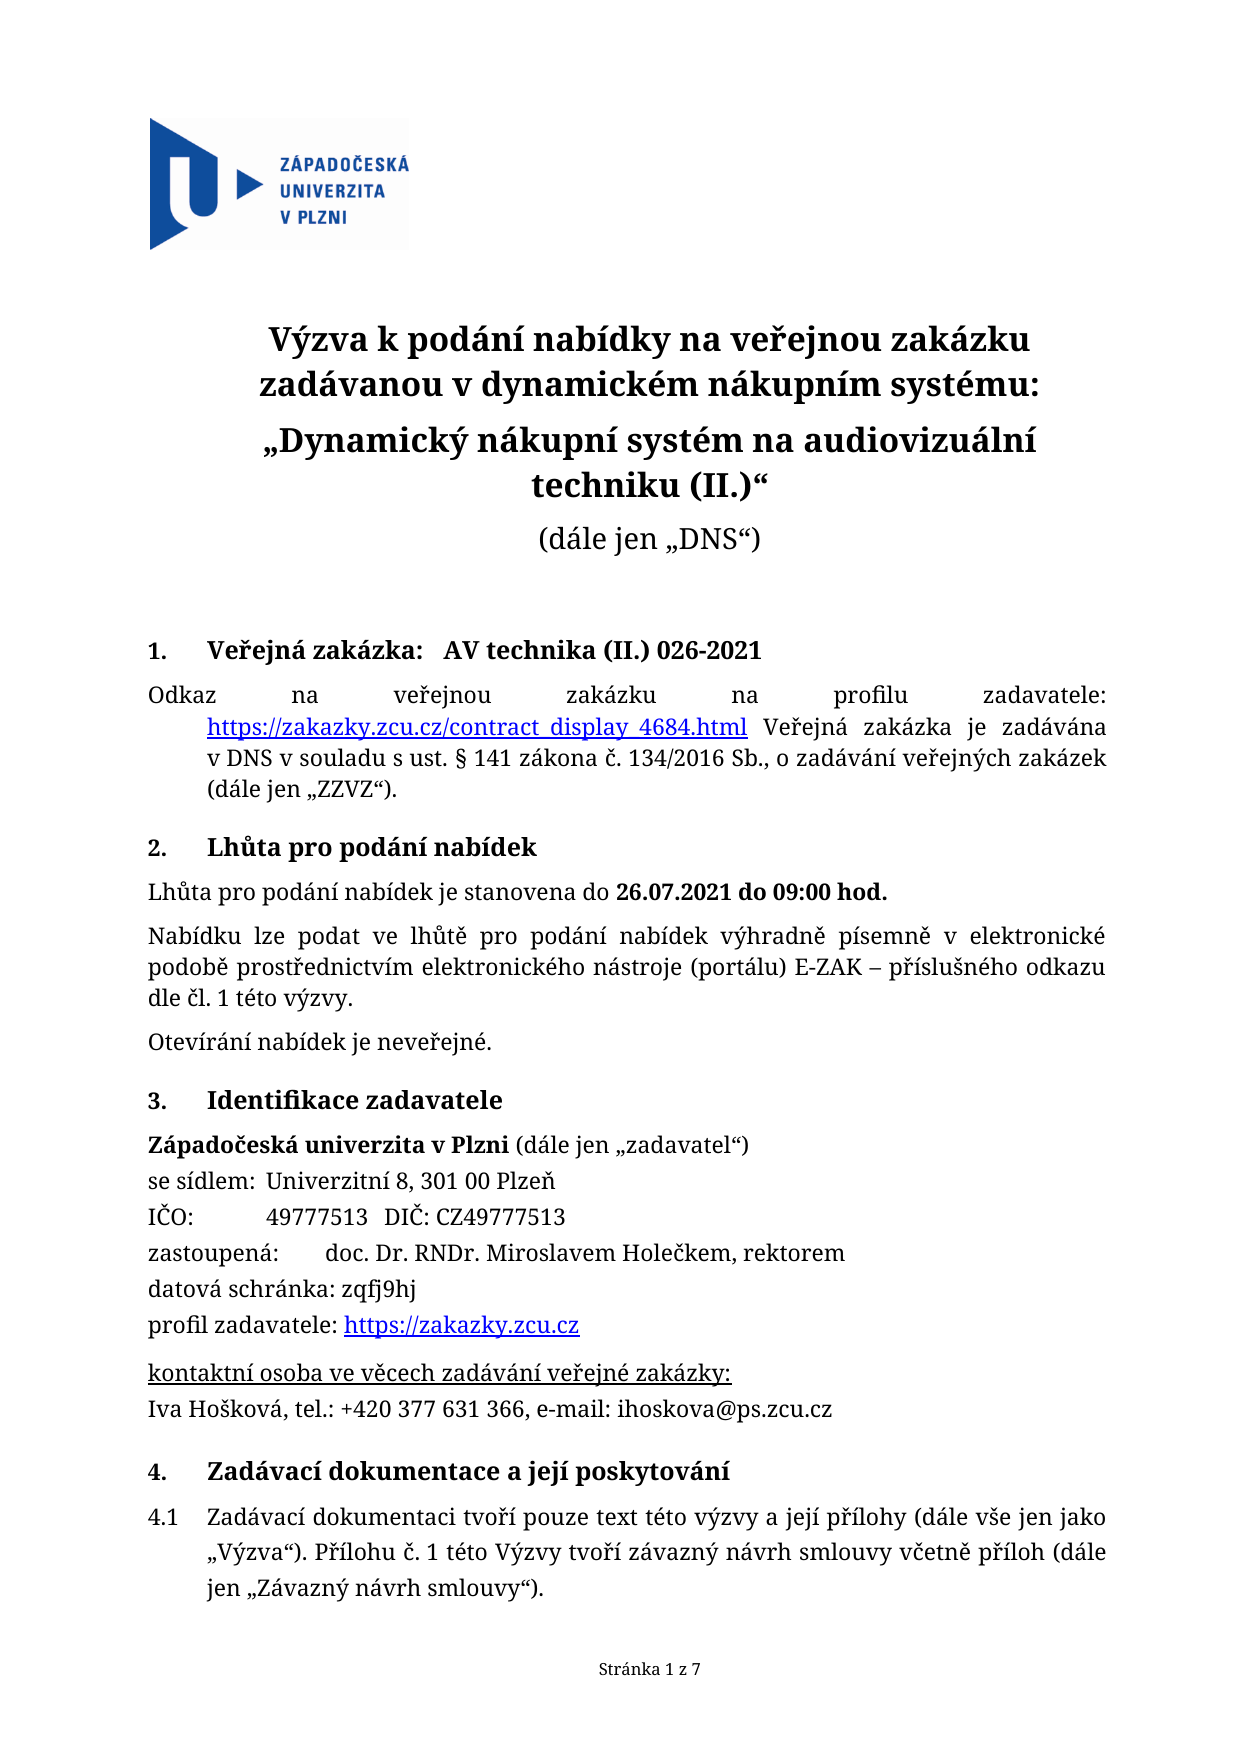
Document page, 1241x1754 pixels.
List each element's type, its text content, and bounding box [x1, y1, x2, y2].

text Výzva k podání nabídky na veřejnou zakázku zadávanou v dynamickém nákupním systému: [192, 316, 1107, 406]
text profil zadavatele: https://zakazky.zcu.cz [148, 1308, 1107, 1340]
text Lhůta pro podání nabídek je stanovena do 26.07.2021 do 09:00 hod. [148, 876, 1107, 907]
subtitle Lhůta pro podání nabídek [148, 829, 1107, 863]
text Otevírání nabídek je neveřejné. [148, 1026, 1107, 1057]
subtitle Identifikace zadavatele [148, 1082, 1107, 1116]
text datová schránka: zqfj9hj [148, 1273, 1107, 1304]
text Západočeská univerzita v Plzni (dále jen „zadavatel“) [148, 1129, 1107, 1160]
text kontaktní osoba ve věcech zadávání veřejné zakázky: [148, 1357, 1107, 1388]
text se sídlem: Univerzitní 8, 301 00 Plzeň [148, 1165, 1107, 1196]
text „Dynamický nákupní systém na audiovizuální techniku (II.)“ [192, 417, 1107, 508]
text Nabídku lze podat ve lhůtě pro podání nabídek výhradně písemně v elektronické podobě prostřednictvím elektronického nástroje (portálu) E-ZAK – příslušného odkazu dle čl. 1 této výzvy. [148, 920, 1107, 1013]
text zastoupená: doc. Dr. RNDr. Miroslavem Holečkem, rektorem [148, 1237, 1107, 1268]
list Zadávací dokumentaci tvoří pouze text této výzvy a její přílohy (dále vše jen jako „Výzva“). Přílohu č. 1 této Výzvy tvoří závazný návrh smlouvy včetně příloh (dále jen „Závazný návrh smlouvy“). [148, 1500, 1107, 1603]
text Iva Hošková, tel.: +420 377 631 366, e-mail: ihoskova@ps.zcu.cz [148, 1393, 1107, 1424]
picture [150, 118, 409, 250]
text IČO: 49777513 DIČ: CZ49777513 [148, 1201, 1107, 1232]
text Odkaz na veřejnou zakázku na profilu zadavatele: https://zakazky.zcu.cz/contract_display_4684.html Veřejná zakázka je zadávána v DNS v souladu s ust. § 141 zákona č. 134/2016 Sb., o zadávání veřejných zakázek (dále jen „ZZVZ“). [148, 679, 1107, 804]
subtitle Zadávací dokumentace a její poskytování [148, 1454, 1107, 1488]
subtitle Veřejná zakázka: AV technika (II.) 026-2021 [148, 633, 1107, 667]
text (dále jen „DNS“) [192, 518, 1107, 558]
